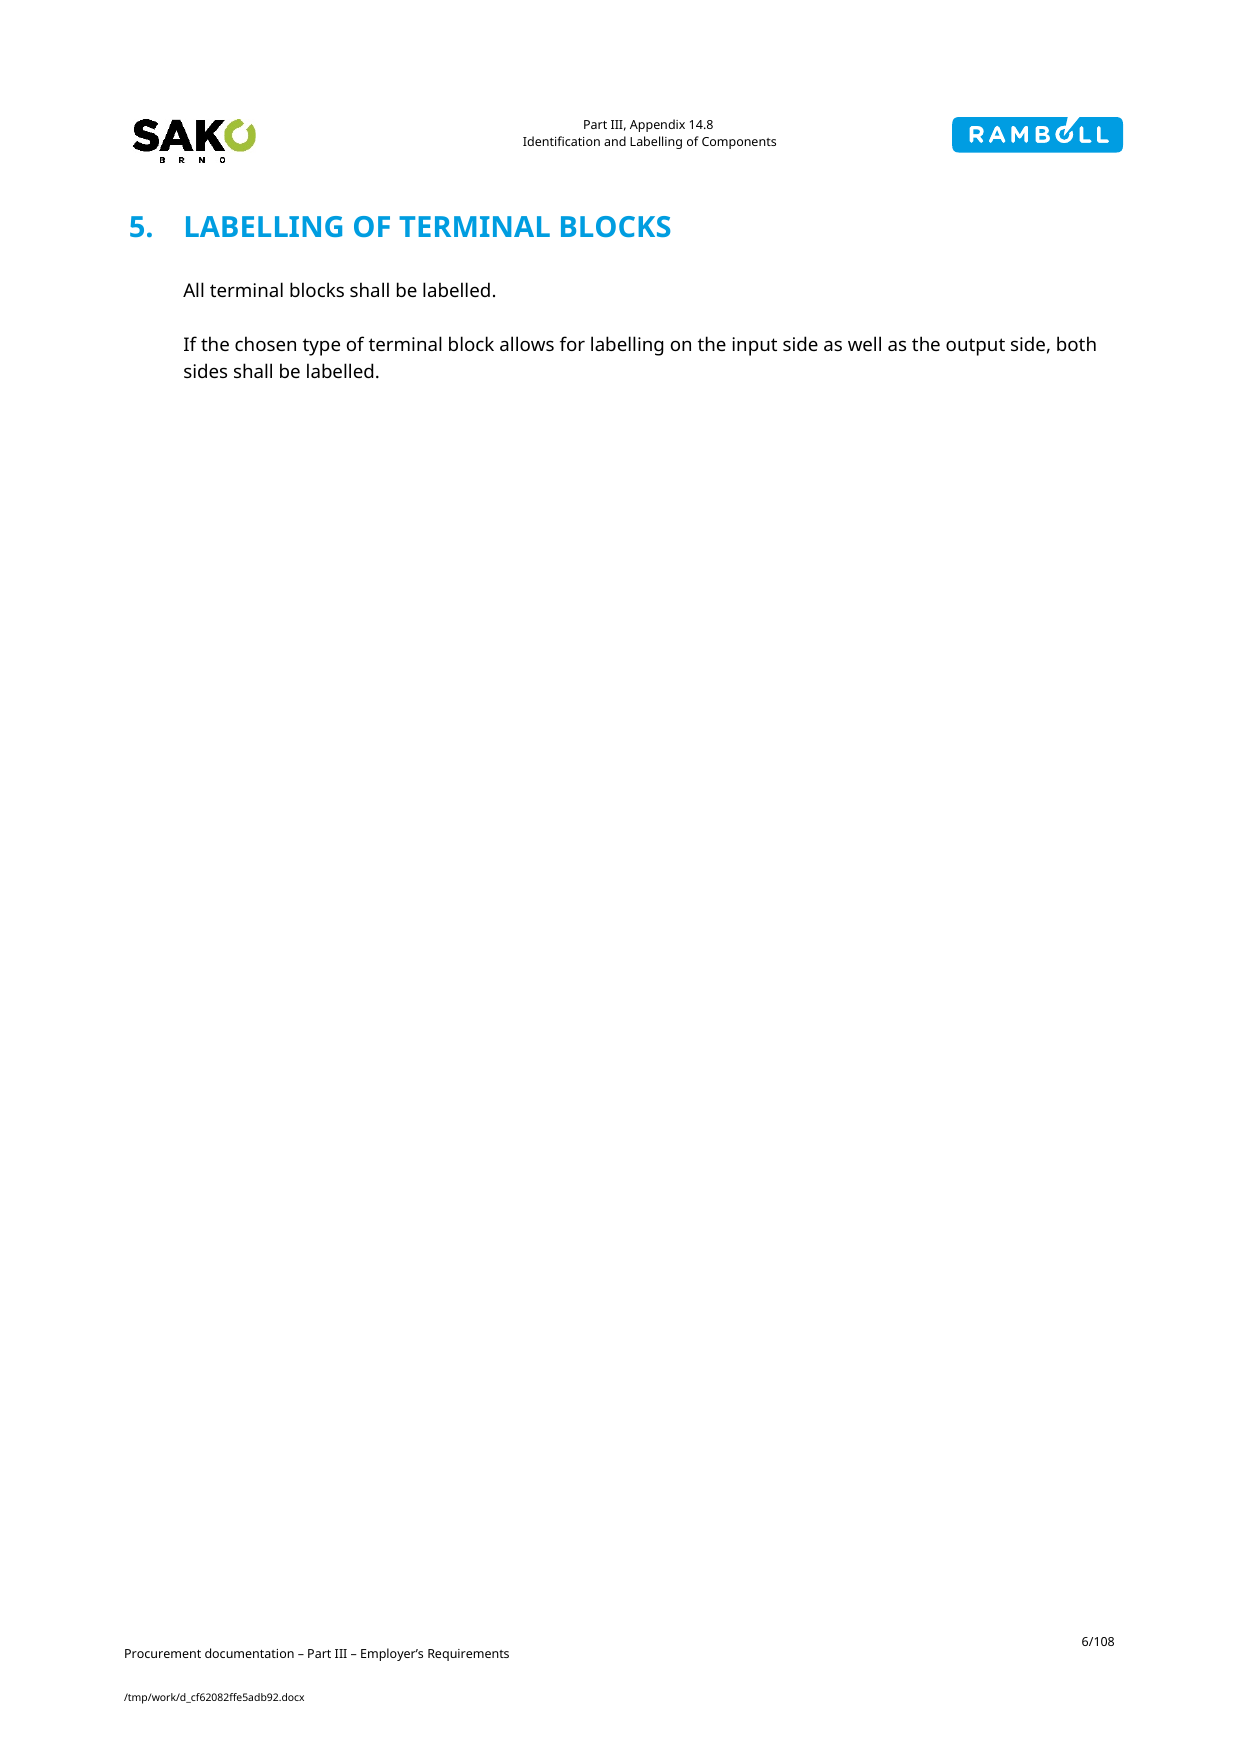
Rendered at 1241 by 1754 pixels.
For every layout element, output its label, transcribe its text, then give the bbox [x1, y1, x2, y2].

text If the chosen type of terminal block allows for labelling on the input side as well as the output side, both sides shall be labelled. [183, 330, 1116, 384]
text All terminal blocks shall be labelled. [183, 276, 1116, 303]
picture [132, 119, 256, 163]
subtitle Labelling of Terminal Blocks [153, 207, 1116, 246]
